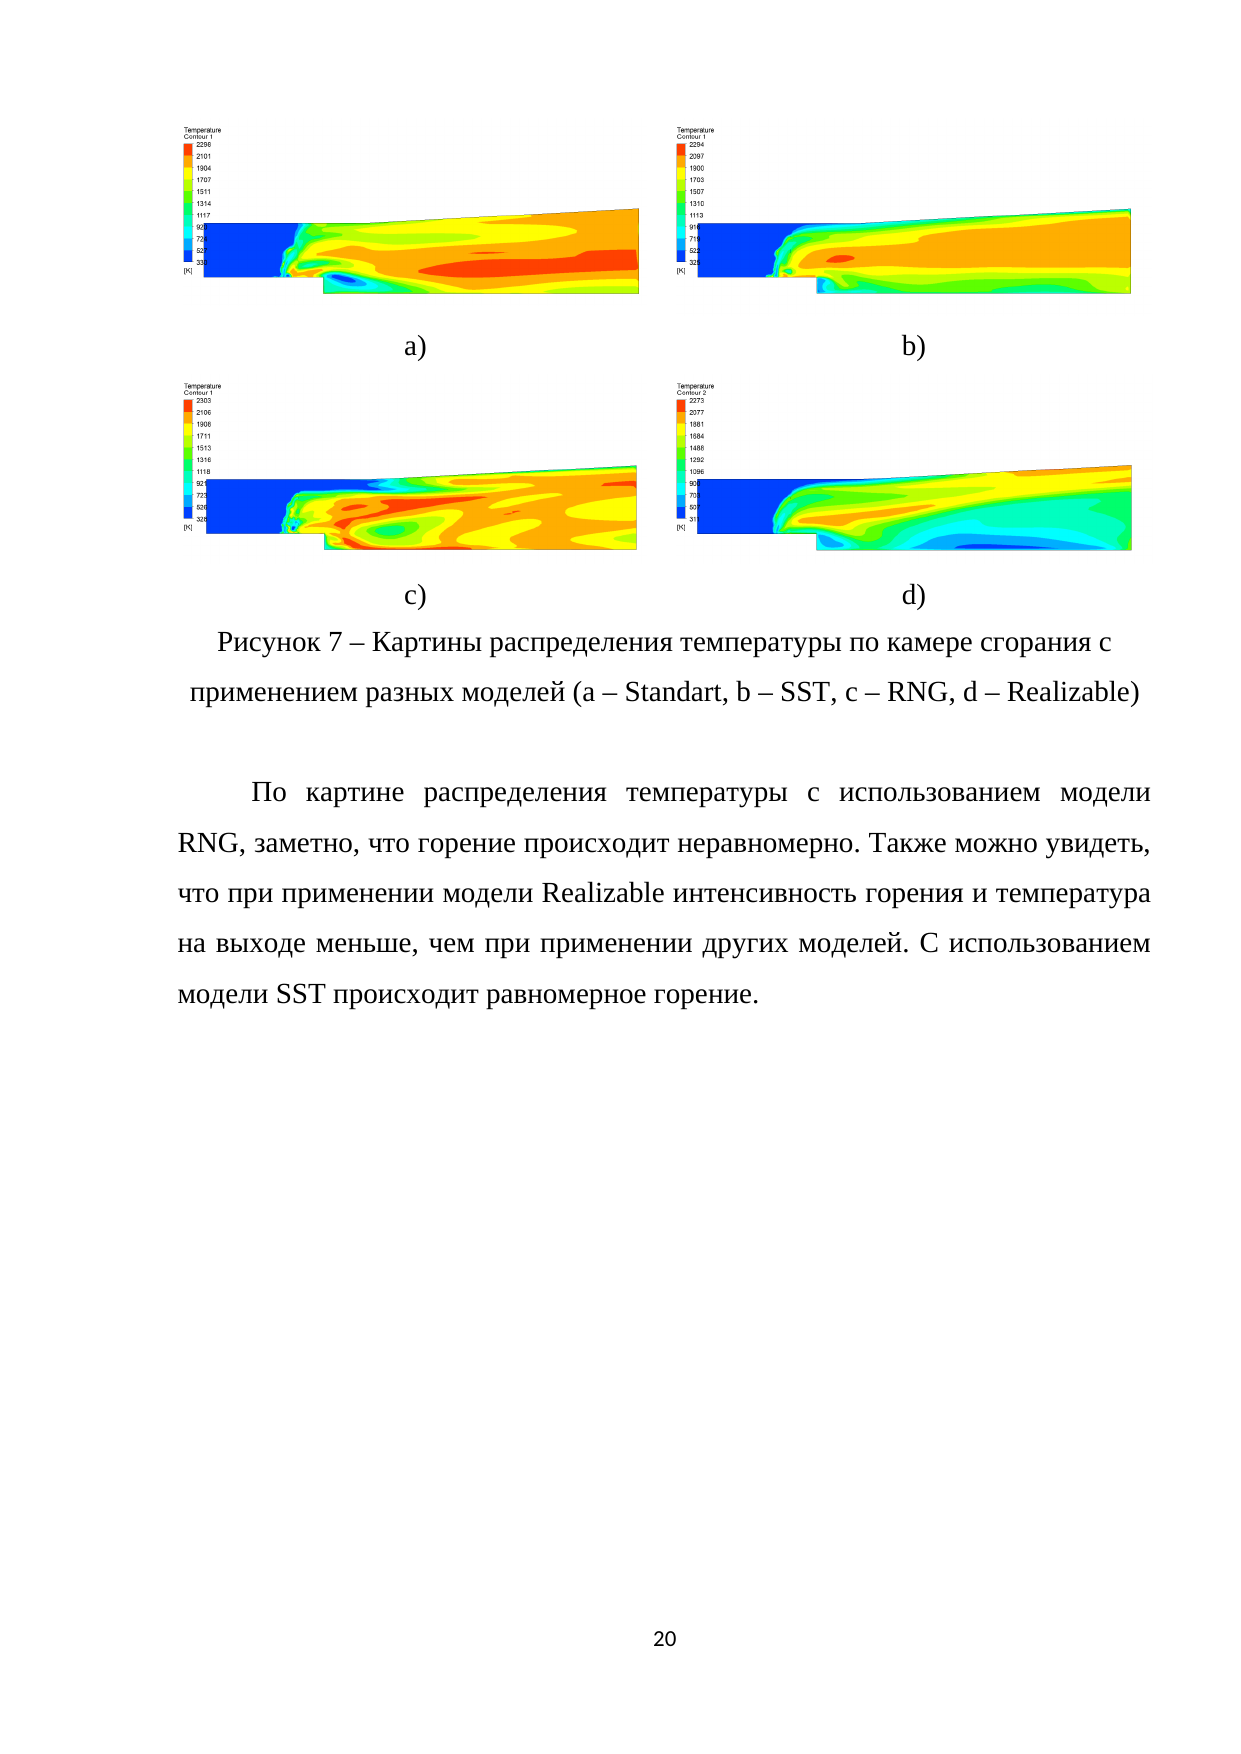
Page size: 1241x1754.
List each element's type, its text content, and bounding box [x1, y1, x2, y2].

table_cell Рисунок 7 – Картины распределения температуры по камере сгорания с применением разных моделей (а – Standart, b – SST, c – RNG, d – Realizable) По картине распределения температуры с использованием модели RNG, заметно, что горение происходит неравномерно. Также можно увидеть, что при применении модели Realizable интенсивность горения и температура на выходе меньше, чем при применении других моделей. С использованием модели SST происходит равномерное горение. [166, 624, 1163, 1407]
table_cell c) [166, 577, 664, 624]
table_cell d) [665, 577, 1163, 624]
table_header [665, 118, 1163, 328]
table_cell a) [166, 328, 664, 375]
picture [675, 374, 1153, 564]
picture [182, 374, 648, 564]
picture [182, 118, 648, 306]
table_cell b) [665, 328, 1163, 375]
picture [675, 118, 1153, 316]
table_cell [665, 375, 1163, 577]
table_header [166, 118, 664, 328]
table_cell [166, 375, 664, 577]
